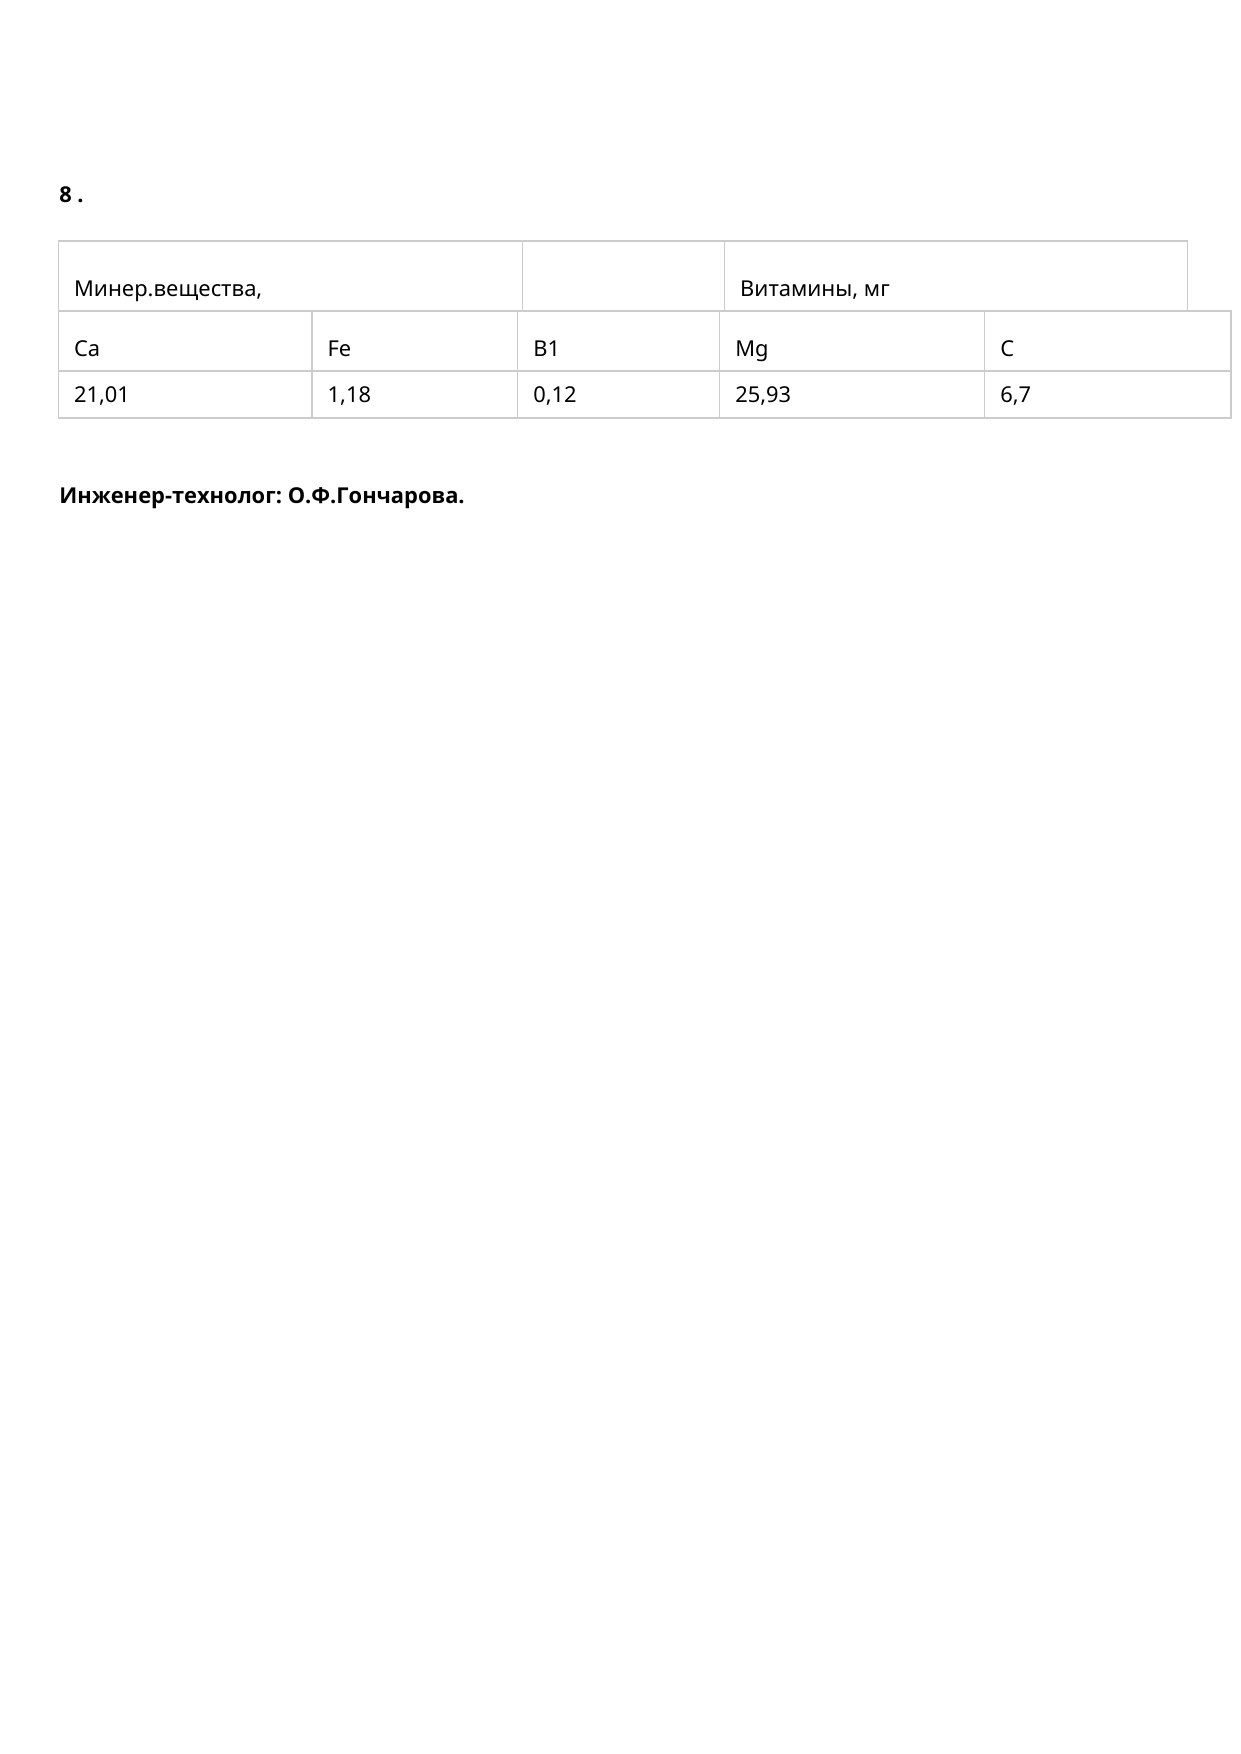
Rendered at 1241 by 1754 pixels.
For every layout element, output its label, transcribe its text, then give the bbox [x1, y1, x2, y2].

text Инженер-технолог: О.Ф.Гончарова. [59, 480, 1152, 509]
table_cell C [985, 312, 1230, 370]
table_cell В1 [518, 312, 719, 370]
table_cell Ca [59, 312, 311, 370]
table_cell Fe [313, 312, 517, 370]
text 8 . [59, 179, 1152, 209]
table_header Витамины, мг [725, 242, 1187, 310]
table_cell 21,01 [59, 372, 311, 417]
table_cell 0,12 [518, 372, 719, 417]
table_cell 6,7 [985, 372, 1230, 417]
table_cell Mg [720, 312, 984, 370]
table_cell 1,18 [313, 372, 517, 417]
table_cell 25,93 [720, 372, 984, 417]
table_header [523, 242, 724, 310]
table_header Минер.вещества, [59, 242, 522, 310]
